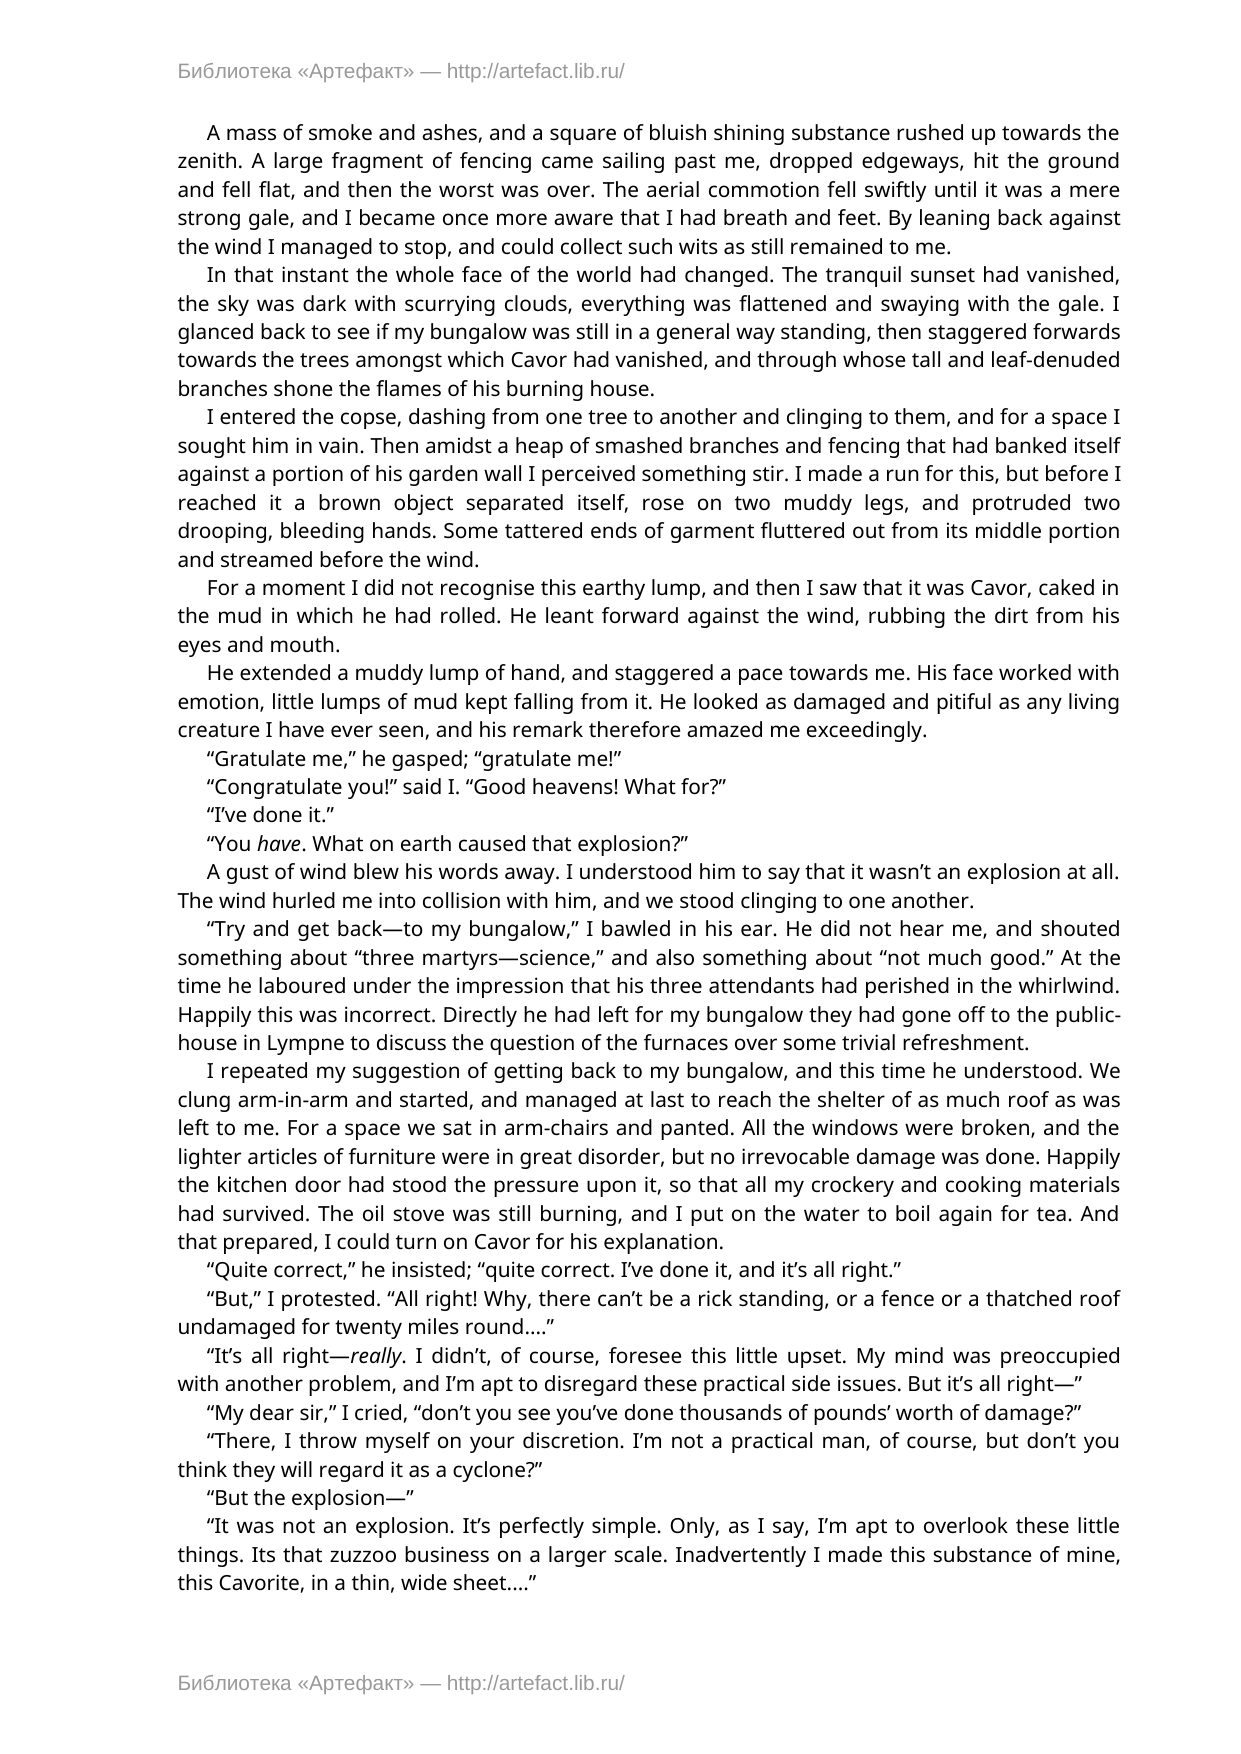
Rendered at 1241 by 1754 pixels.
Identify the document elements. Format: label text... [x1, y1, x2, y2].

text “There, I throw myself on your discretion. I’m not a practical man, of course, but don’t you think they will regard it as a cyclone?” [177, 1426, 1122, 1483]
text “But,” I protested. “All right! Why, there can’t be a rick standing, or a fence or a thatched roof undamaged for twenty miles round....” [177, 1284, 1122, 1341]
text “Quite correct,” he insisted; “quite correct. I’ve done it, and it’s all right.” [177, 1256, 1122, 1284]
text I repeated my suggestion of getting back to my bungalow, and this time he understood. We clung arm-in-arm and started, and managed at last to reach the shelter of as much roof as was left to me. For a space we sat in arm-chairs and panted. All the windows were broken, and the lighter articles of furniture were in great disorder, but no irrevocable damage was done. Happily the kitchen door had stood the pressure upon it, so that all my crockery and cooking materials had survived. The oil stove was still burning, and I put on the water to boil again for tea. And that prepared, I could turn on Cavor for his explanation. [177, 1057, 1122, 1256]
text I entered the copse, dashing from one tree to another and clinging to them, and for a space I sought him in vain. Then amidst a heap of smashed branches and fencing that had banked itself against a portion of his garden wall I perceived something stir. I made a run for this, but before I reached it a brown object separated itself, rose on two muddy legs, and protruded two drooping, bleeding hands. Some tattered ends of garment fluttered out from its middle portion and streamed before the wind. [177, 402, 1122, 573]
text He extended a muddy lump of hand, and staggered a pace towards me. His face worked with emotion, little lumps of mud kept falling from it. He looked as damaged and pitiful as any living creature I have ever seen, and his remark therefore amazed me exceedingly. [177, 658, 1122, 744]
text “Congratulate you!” said I. “Good heavens! What for?” [177, 772, 1122, 801]
text A mass of smoke and ashes, and a square of bluish shining substance rushed up towards the zenith. A large fragment of fencing came sailing past me, dropped edgeways, hit the ground and fell flat, and then the worst was over. The aerial commotion fell swiftly until it was a mere strong gale, and I became once more aware that I had breath and feet. By leaning back against the wind I managed to stop, and could collect such wits as still remained to me. [177, 118, 1122, 260]
text A gust of wind blew his words away. I understood him to say that it wasn’t an explosion at all. The wind hurled me into collision with him, and we stood clinging to one another. [177, 857, 1122, 914]
text “Try and get back—to my bungalow,” I bawled in his ear. He did not hear me, and shouted something about “three martyrs—science,” and also something about “not much good.” At the time he laboured under the impression that his three attendants had perished in the whirlwind. Happily this was incorrect. Directly he had left for my bungalow they had gone off to the public-house in Lympne to discuss the question of the furnaces over some trivial refreshment. [177, 914, 1122, 1057]
text In that instant the whole face of the world had changed. The tranquil sunset had vanished, the sky was dark with scurrying clouds, everything was flattened and swaying with the gale. I glanced back to see if my bungalow was still in a general way standing, then staggered forwards towards the trees amongst which Cavor had vanished, and through whose tall and leaf-denuded branches shone the flames of his burning house. [177, 260, 1122, 402]
text “It’s all right—really. I didn’t, of course, foresee this little upset. My mind was preoccupied with another problem, and I’m apt to disregard these practical side issues. But it’s all right—” [177, 1341, 1122, 1398]
text “My dear sir,” I cried, “don’t you see you’ve done thousands of pounds’ worth of damage?” [177, 1398, 1122, 1426]
text “I’ve done it.” [177, 801, 1122, 829]
text For a moment I did not recognise this earthy lump, and then I saw that it was Cavor, caked in the mud in which he had rolled. He leant forward against the wind, rubbing the dirt from his eyes and mouth. [177, 573, 1122, 658]
text “It was not an explosion. It’s perfectly simple. Only, as I say, I’m apt to overlook these little things. Its that zuzzoo business on a larger scale. Inadvertently I made this substance of mine, this Cavorite, in a thin, wide sheet....” [177, 1512, 1122, 1597]
text “You have. What on earth caused that explosion?” [177, 829, 1122, 857]
text “Gratulate me,” he gasped; “gratulate me!” [177, 744, 1122, 772]
text “But the explosion—” [177, 1483, 1122, 1512]
